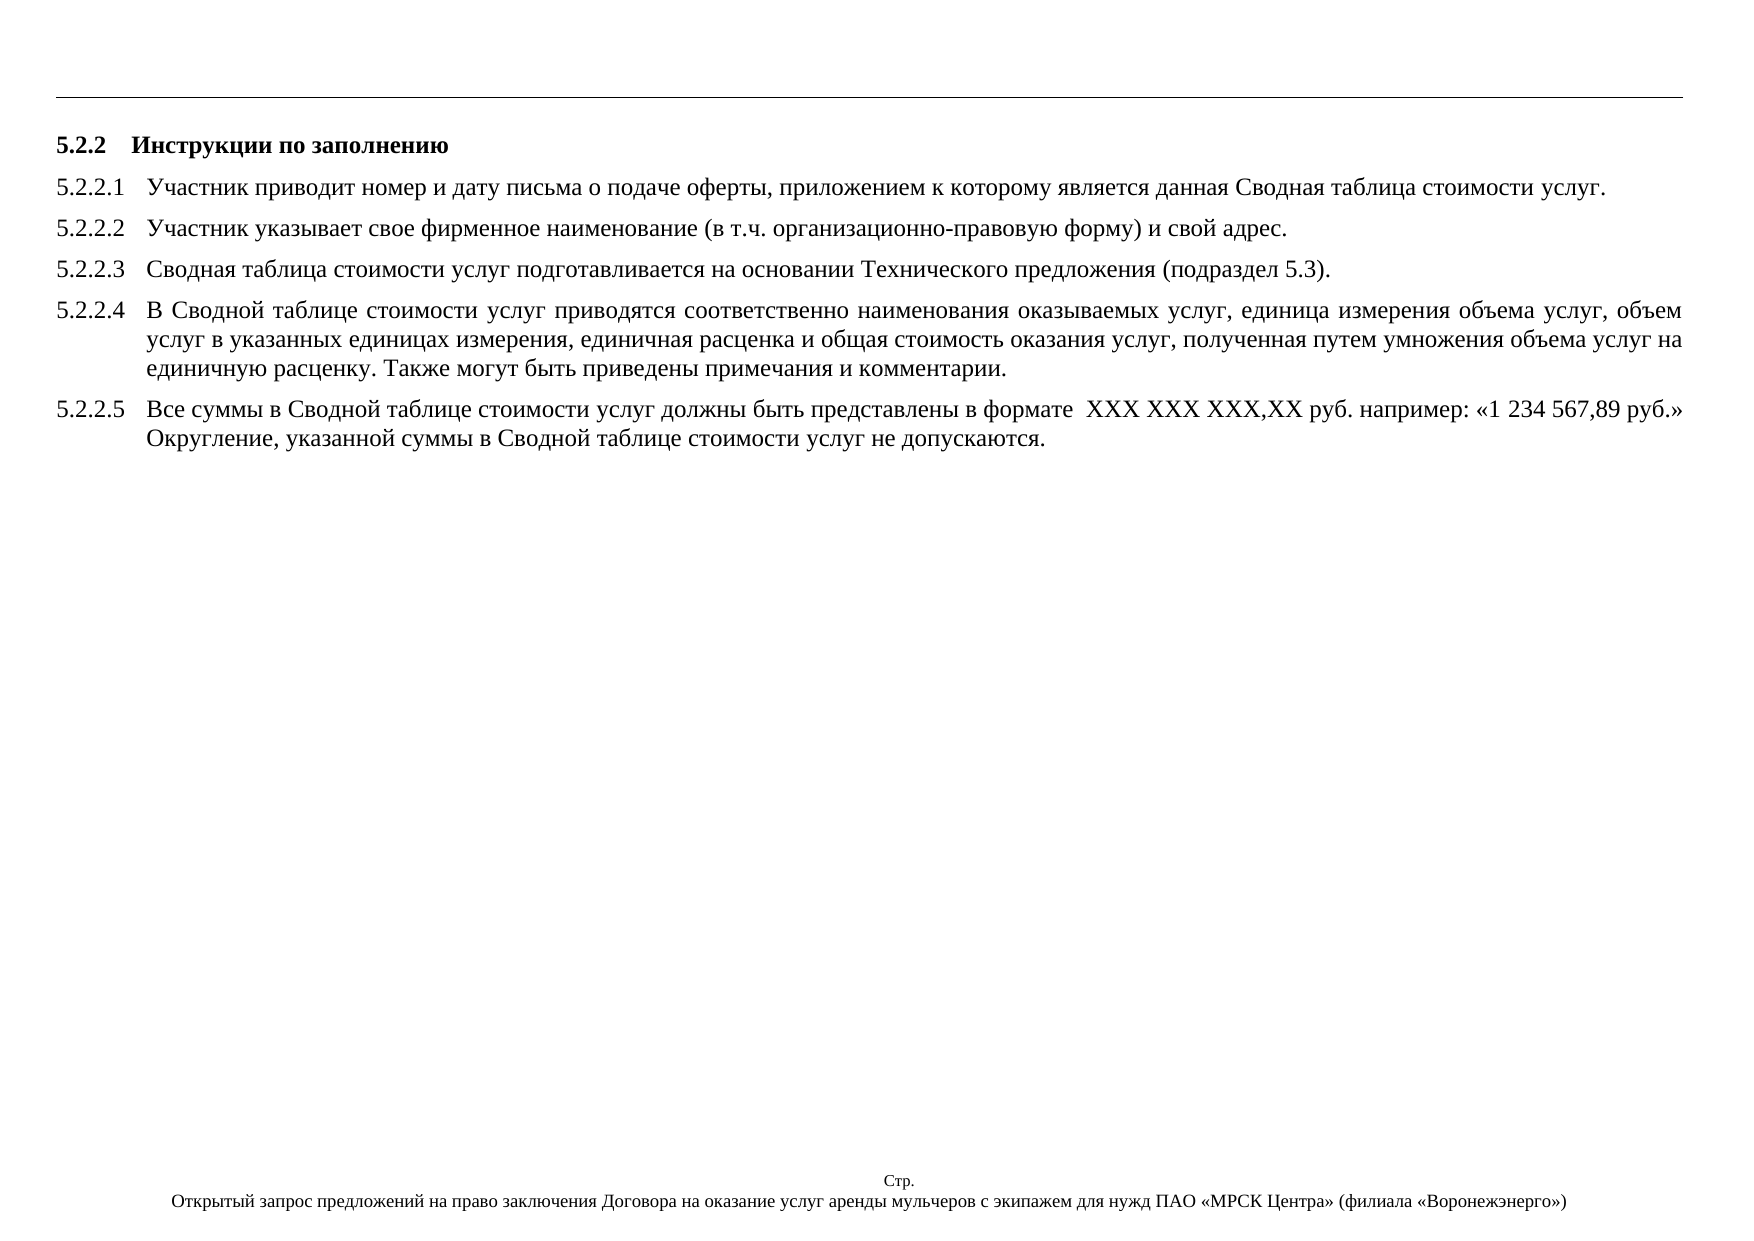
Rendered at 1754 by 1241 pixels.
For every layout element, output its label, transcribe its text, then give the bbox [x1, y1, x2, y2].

list Все суммы в Сводной таблице стоимости услуг должны быть представлены в формате XXX XXX XXX,XX руб. например: «1 234 567,89 руб.» Округление, указанной суммы в Сводной таблице стоимости услуг не допускаются. [56, 394, 1683, 452]
list В Сводной таблице стоимости услуг приводятся соответственно наименования оказываемых услуг, единица измерения объема услуг, объем услуг в указанных единицах измерения, единичная расценка и общая стоимость оказания услуг, полученная путем умножения объема услуг на единичную расценку. Также могут быть приведены примечания и комментарии. [56, 296, 1683, 382]
list Сводная таблица стоимости услуг подготавливается на основании Технического предложения (подраздел 5.3). [56, 254, 1683, 283]
list Участник указывает свое фирменное наименование (в т.ч. организационно-правовую форму) и свой адрес. [56, 213, 1683, 242]
list Участник приводит номер и дату письма о подаче оферты, приложением к которому является данная Сводная таблица стоимости услуг. [56, 172, 1683, 201]
subtitle Инструкции по заполнению [56, 131, 1683, 159]
